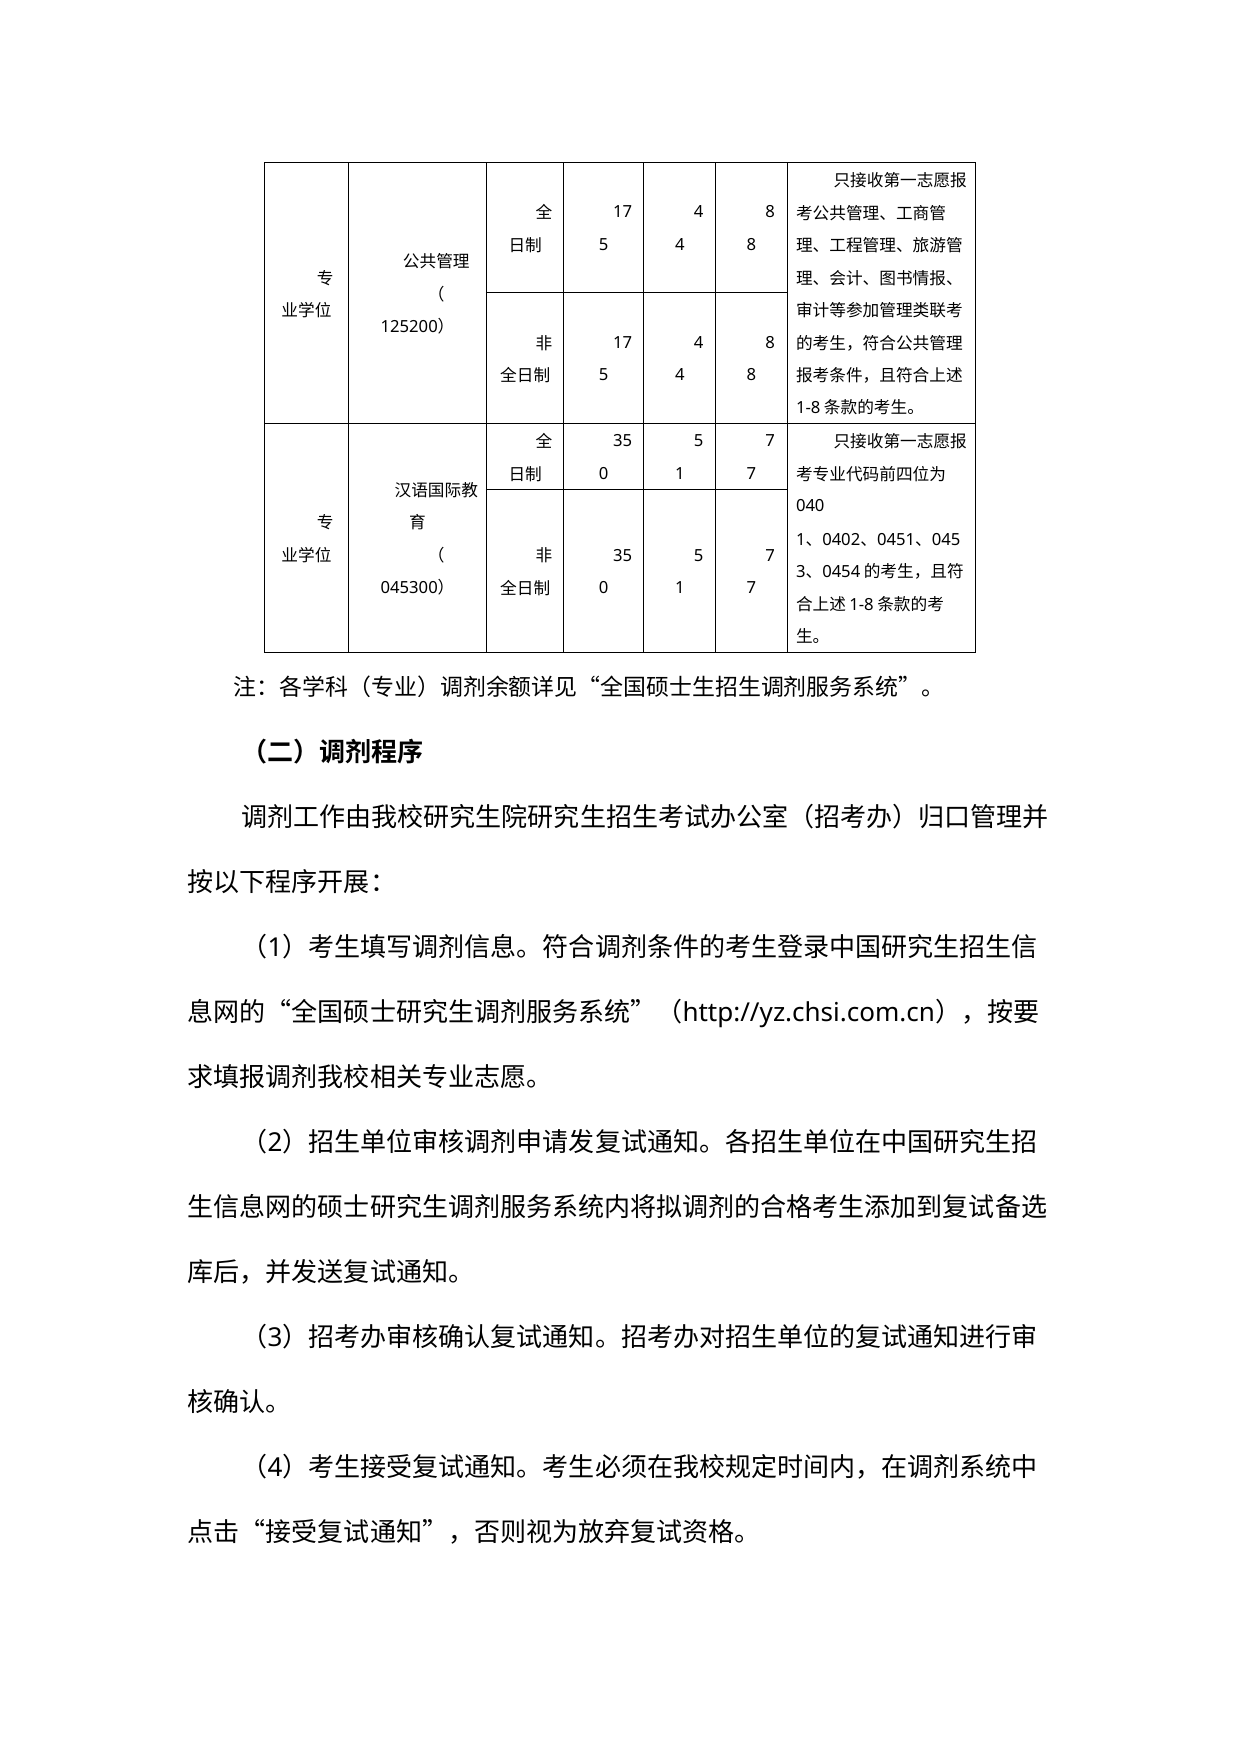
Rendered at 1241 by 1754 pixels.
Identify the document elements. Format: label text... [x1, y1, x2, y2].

table_cell 175 [564, 163, 643, 292]
table_cell 51 [644, 424, 715, 489]
text 注：各学科（专业）调剂余额详见“全国硕士生招生调剂服务系统”。 [187, 653, 1053, 718]
text （3）招考办审核确认复试通知。招考办对招生单位的复试通知进行审核确认。 [187, 1303, 1053, 1433]
text 调剂工作由我校研究生院研究生招生考试办公室（招考办）归口管理并按以下程序开展： [187, 783, 1053, 913]
table_cell 专业学位 [265, 424, 348, 652]
table_cell 175 [564, 293, 643, 423]
table_cell 全日制 [487, 424, 563, 489]
table_cell 非全日制 [487, 293, 563, 423]
table_cell 非全日制 [487, 490, 563, 652]
table_cell 汉语国际教育 （045300） [349, 424, 486, 652]
table_cell 44 [644, 163, 715, 292]
table_cell 350 [564, 490, 643, 652]
text （4）考生接受复试通知。考生必须在我校规定时间内，在调剂系统中点击“接受复试通知”，否则视为放弃复试资格。 [187, 1433, 1053, 1563]
table_cell 只接收第一志愿报考公共管理、工商管理、工程管理、旅游管理、会计、图书情报、审计等参加管理类联考的考生，符合公共管理报考条件，且符合上述1-8条款的考生。 [788, 163, 975, 423]
text （二）调剂程序 [187, 718, 1053, 783]
table_cell 全日制 [487, 163, 563, 292]
table_cell 350 [564, 424, 643, 489]
table_cell 88 [716, 293, 787, 423]
table_cell 77 [716, 490, 787, 652]
table_cell 专业学位 [265, 163, 348, 423]
table_cell 88 [716, 163, 787, 292]
table_cell 只接收第一志愿报考专业代码前四位为0401、0402、0451、0453、0454的考生，且符合上述1-8条款的考生。 [788, 424, 975, 652]
table_cell 公共管理 （125200） [349, 163, 486, 423]
table_cell 44 [644, 293, 715, 423]
text （1）考生填写调剂信息。符合调剂条件的考生登录中国研究生招生信息网的“全国硕士研究生调剂服务系统”（http://yz.chsi.com.cn），按要求填报调剂我校相关专业志愿。 [187, 913, 1053, 1108]
table_cell 51 [644, 490, 715, 652]
table_cell 77 [716, 424, 787, 489]
text （2）招生单位审核调剂申请发复试通知。各招生单位在中国研究生招生信息网的硕士研究生调剂服务系统内将拟调剂的合格考生添加到复试备选库后，并发送复试通知。 [187, 1108, 1053, 1303]
